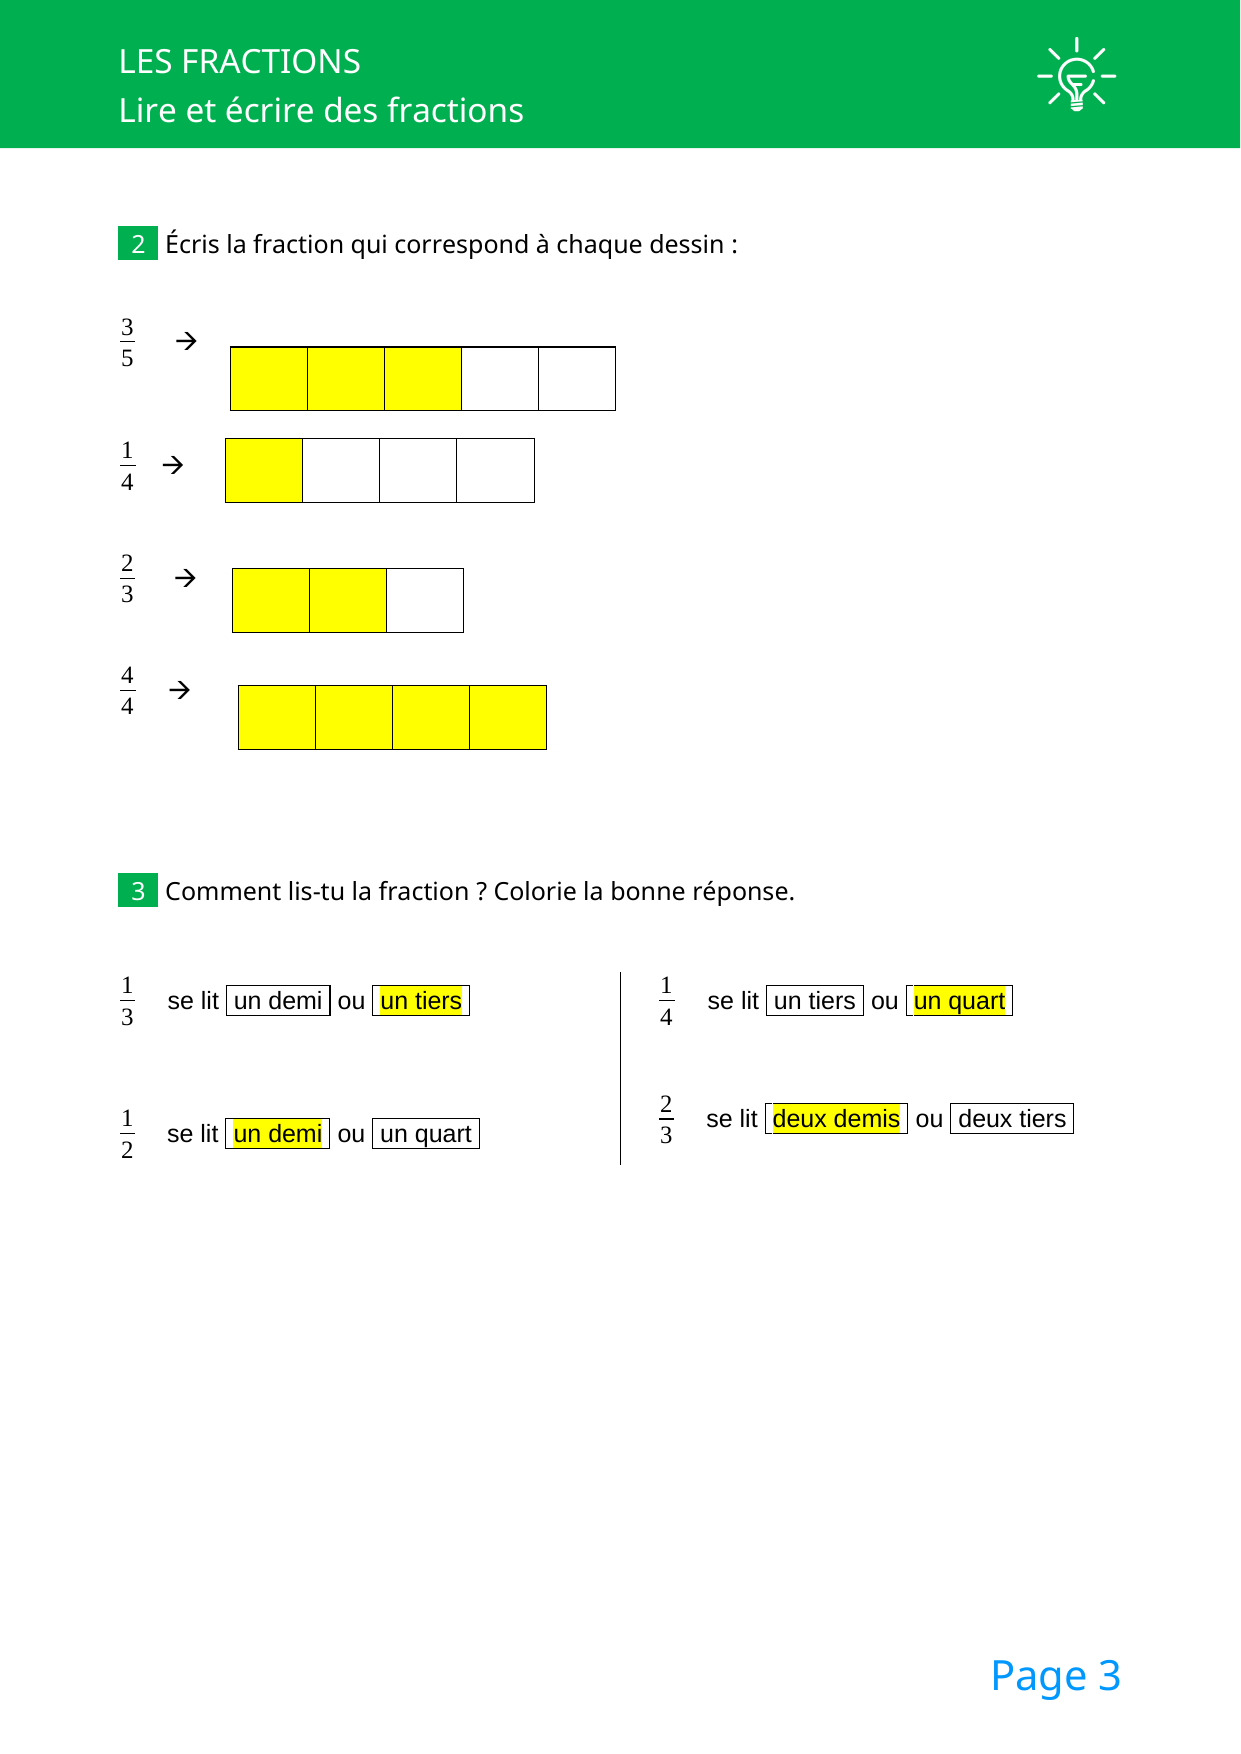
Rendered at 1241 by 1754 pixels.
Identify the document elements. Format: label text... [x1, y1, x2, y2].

text se lit un demi ou un quart . [118, 1105, 583, 1164]
text 3 Comment lis-tu la fraction ? Colorie la bonne réponse. [158, 873, 1122, 907]
table_header [393, 686, 469, 749]
text se lit deux demis ou deux tiers . [657, 1090, 1122, 1149]
table_header [233, 569, 309, 632]
table_header [470, 686, 546, 749]
table_header [457, 439, 534, 502]
table_header [231, 348, 307, 410]
table_header [316, 686, 392, 749]
picture [1034, 37, 1123, 114]
table_header [385, 348, 461, 410]
text 2 Écris la fraction qui correspond à chaque dessin : [158, 226, 1122, 260]
table_header [380, 439, 456, 502]
table_header [462, 348, 538, 410]
text se lit un demi ou un tiers . [118, 972, 583, 1031]
table_header [539, 348, 615, 410]
table_header [308, 348, 384, 410]
table_header [303, 439, 379, 502]
table_header [387, 569, 463, 632]
table_header [239, 686, 315, 749]
table_header [310, 569, 386, 632]
table_header [226, 439, 302, 502]
text se lit un tiers ou un quart . [657, 972, 1122, 1031]
